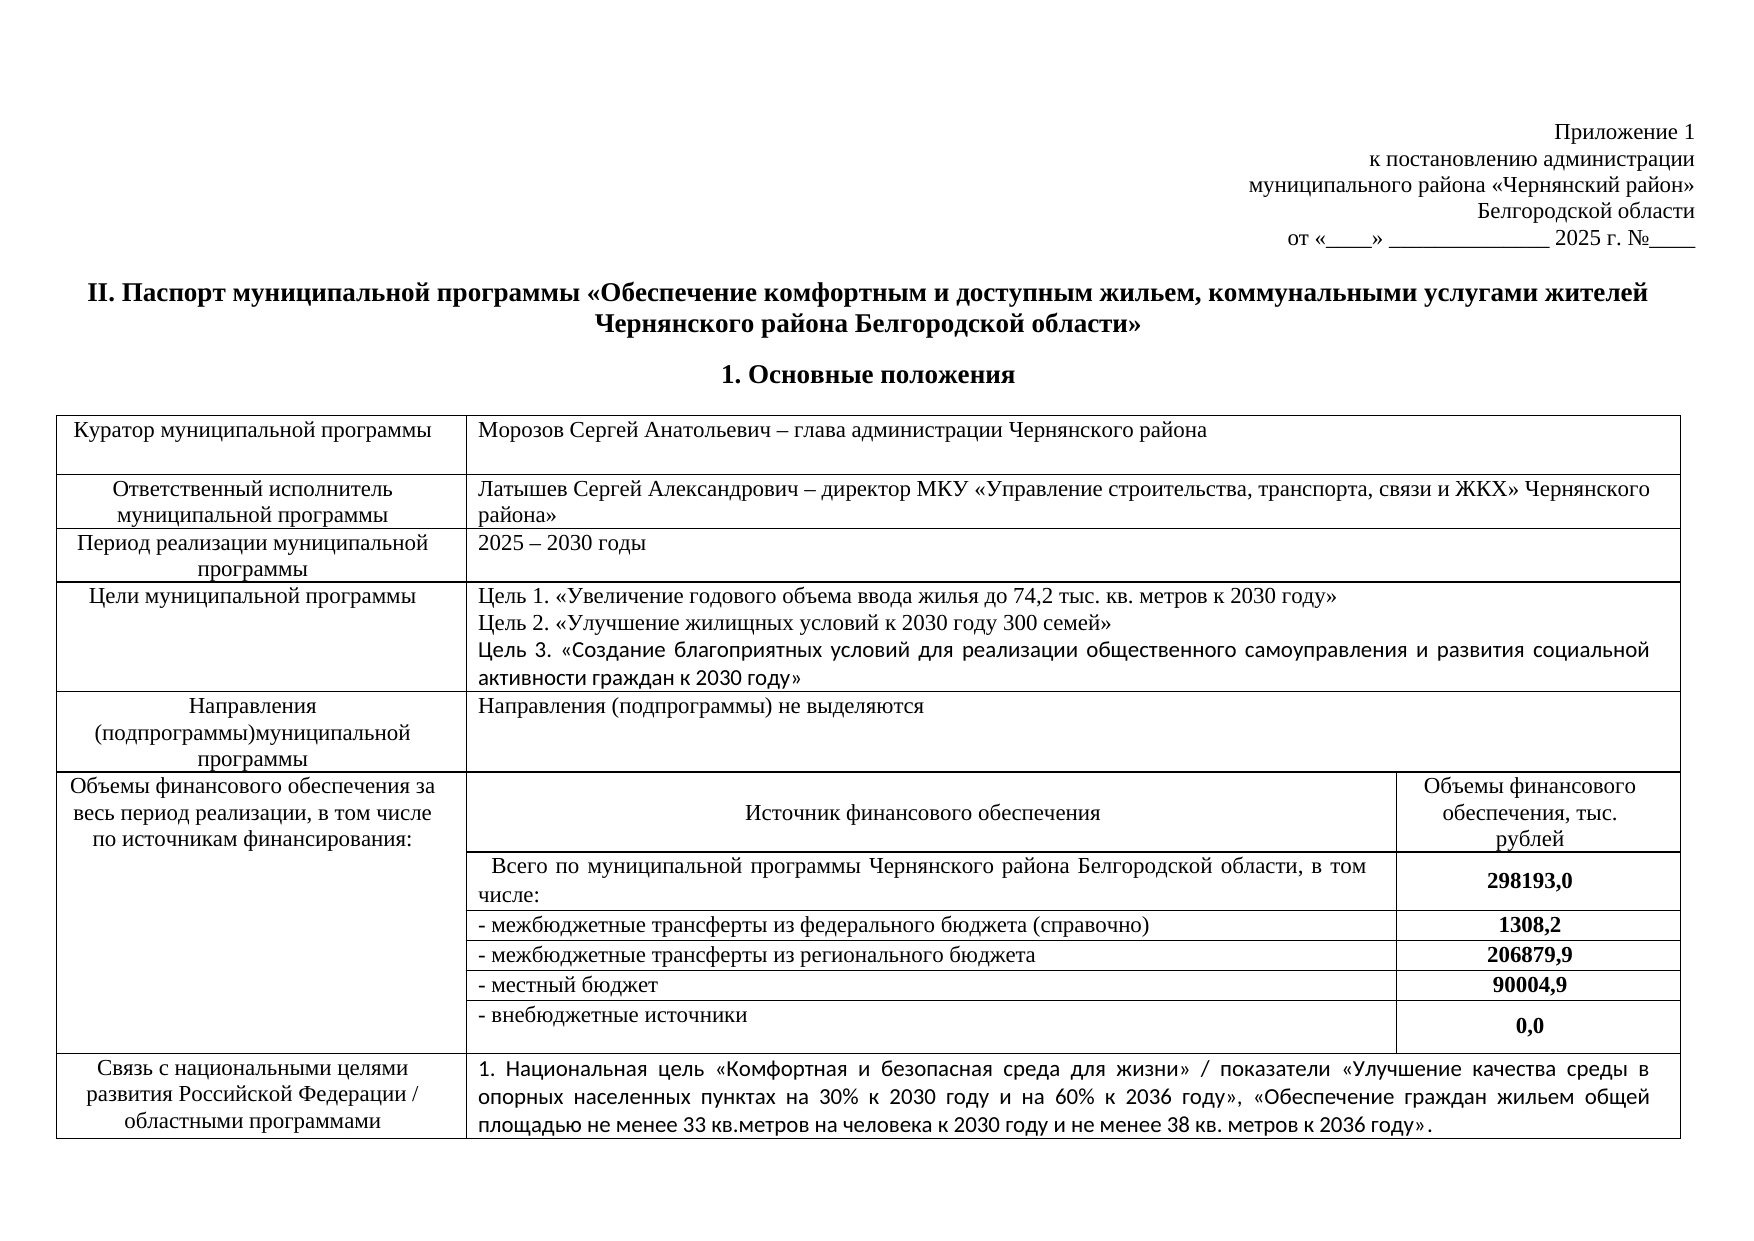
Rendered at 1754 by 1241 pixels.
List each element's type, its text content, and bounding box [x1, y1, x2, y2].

table_cell Цель 1. «Увеличение годового объема ввода жилья до 74,2 тыс. кв. метров к 2030 году» Цель 2. «Улучшение жилищных условий к 2030 году 300 семей» Цель 3. «Создание благоприятных условий для реализации общественного самоуправления и развития социальной активности граждан к 2030 году» [467, 583, 1680, 691]
table_cell - межбюджетные трансферты из регионального бюджета [467, 941, 1396, 970]
text II. Паспорт муниципальной программы «Обеспечение комфортным и доступным жильем, коммунальными услугами жителей Чернянского района Белгородской области» [41, 276, 1695, 339]
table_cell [57, 1054, 466, 1138]
table_cell Всего по муниципальной программы Чернянского района Белгородской области, в том числе: [467, 853, 1396, 910]
text муниципального района «Чернянский район» [986, 171, 1695, 197]
table_cell Объемы финансового обеспечения, тыс. рублей [1397, 773, 1680, 851]
table_cell Период реализации муниципальной программы [57, 529, 466, 581]
table_header Морозов Сергей Анатольевич – глава администрации Чернянского района [467, 416, 1680, 474]
text Белгородской области [986, 197, 1695, 224]
table_cell 1308,2 [1397, 911, 1680, 940]
table_cell 206879,9 [1397, 941, 1680, 970]
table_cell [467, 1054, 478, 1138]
table_cell - местный бюджет [467, 971, 1396, 1000]
text от «____» ______________ 2025 г. №____ [986, 224, 1695, 250]
table_cell Цели муниципальной программы [57, 583, 466, 691]
text 1. Основные положения [41, 358, 1695, 389]
table_cell - внебюджетные источники [467, 1001, 1396, 1053]
table_cell Латышев Сергей Александрович – директор МКУ «Управление строительства, транспорта, связи и ЖКХ» Чернянского района» [467, 475, 1680, 528]
text Приложение 1 [986, 118, 1695, 144]
table_cell 90004,9 [1397, 971, 1680, 1000]
table_cell Направления (подпрограммы) не выделяются [467, 692, 1680, 771]
table_cell Ответственный исполнитель муниципальной программы [57, 475, 466, 528]
table_cell 2025 – 2030 годы [467, 529, 1680, 581]
text к постановлению администрации [986, 144, 1695, 171]
table_cell Объемы финансового обеспечения за весь период реализации, в том числе по источникам финансирования: [57, 773, 466, 1053]
table_cell Источник финансового обеспечения [467, 773, 1396, 851]
table_cell 0,0 [1397, 1001, 1680, 1053]
table_cell - межбюджетные трансферты из федерального бюджета (справочно) [467, 911, 1396, 940]
table_header Куратор муниципальной программы [57, 416, 466, 474]
table_cell Направления (подпрограммы)муниципальной программы [57, 692, 466, 771]
table_cell 298193,0 [1397, 853, 1680, 910]
